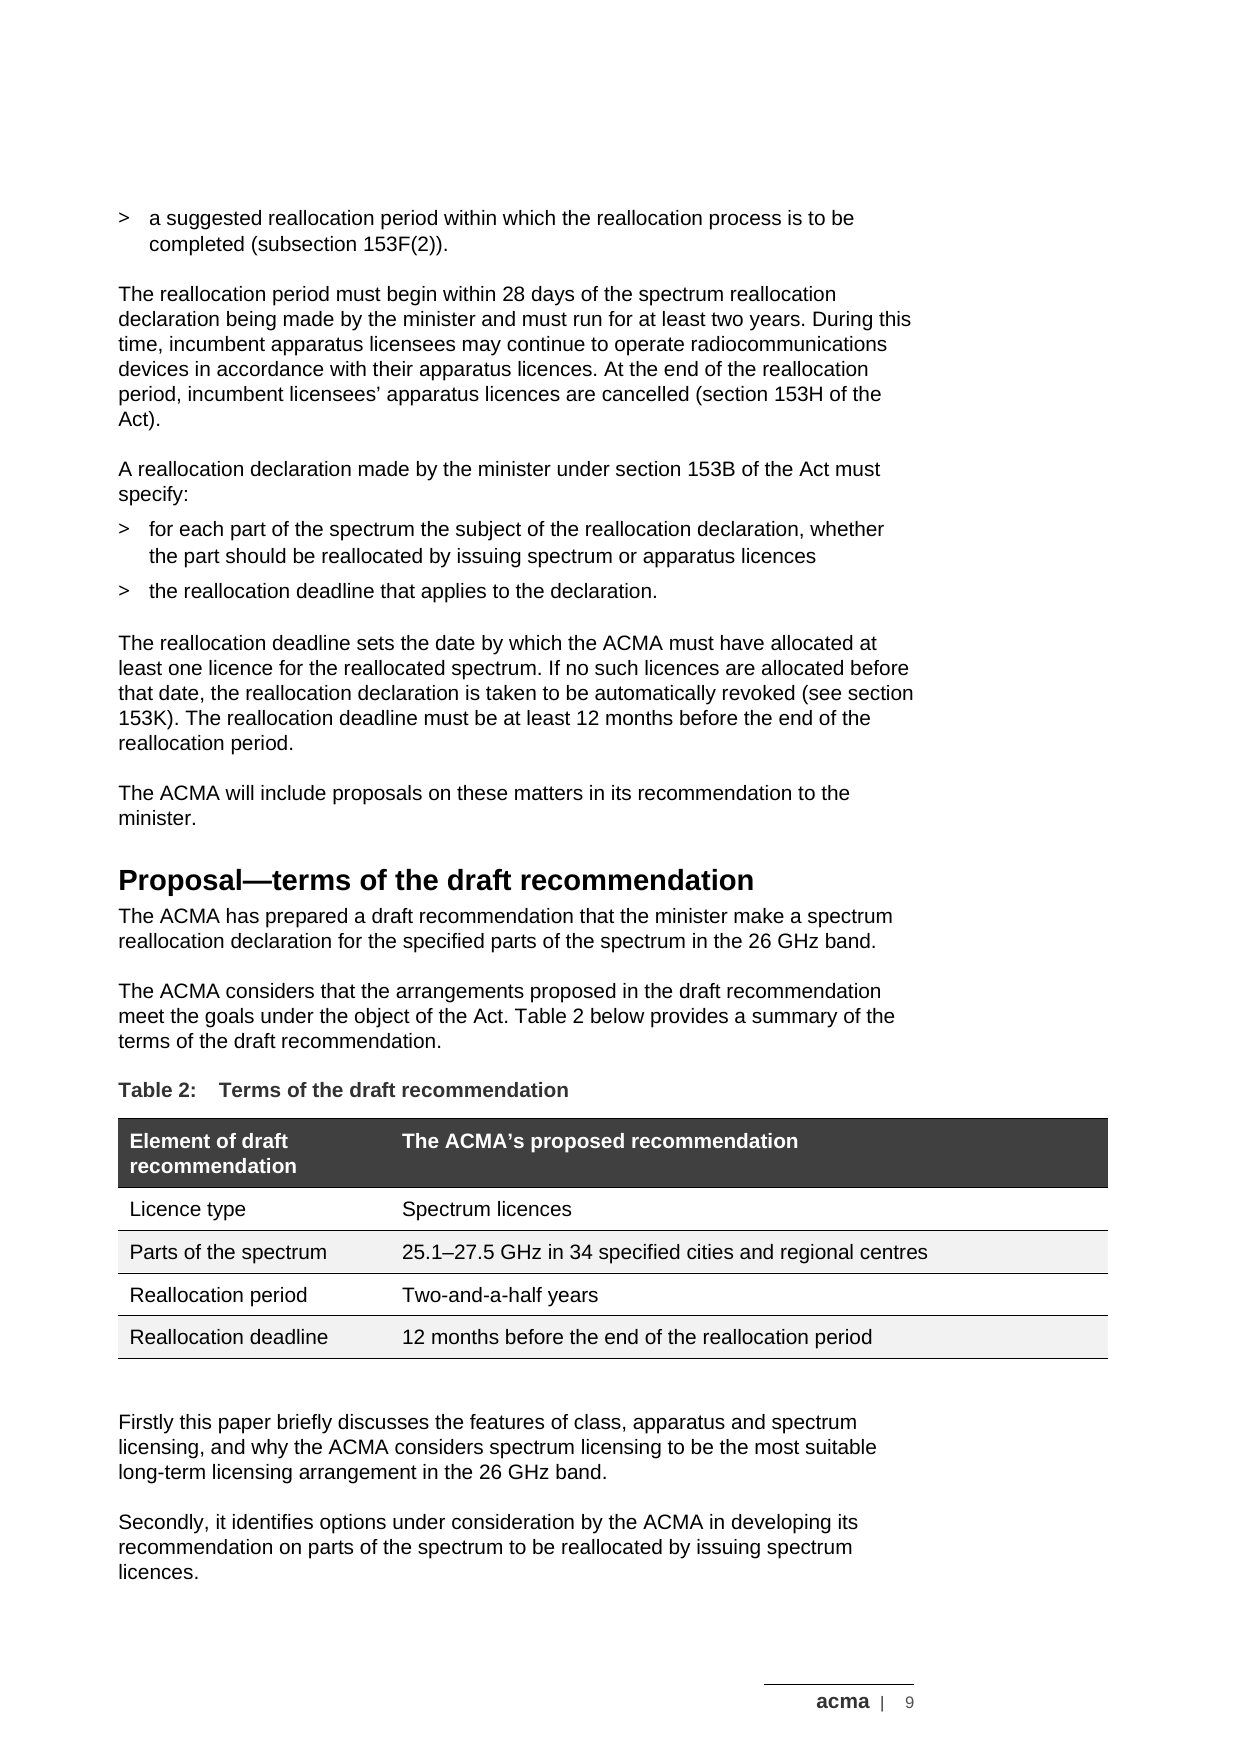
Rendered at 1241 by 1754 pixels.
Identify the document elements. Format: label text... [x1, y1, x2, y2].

text Terms of the draft recommendation [118, 1078, 917, 1102]
text Secondly, it identifies options under consideration by the ACMA in developing its recommendation on parts of the spectrum to be reallocated by issuing spectrum licences. [118, 1509, 917, 1584]
text The reallocation deadline sets the date by which the ACMA must have allocated at least one licence for the reallocated spectrum. If no such licences are allocated before that date, the reallocation declaration is taken to be automatically revoked (see section 153K). The reallocation deadline must be at least 12 months before the end of the reallocation period. [118, 629, 917, 754]
subtitle Proposal—terms of the draft recommendation [118, 863, 917, 896]
text Firstly this paper briefly discusses the features of class, apparatus and spectrum licensing, and why the ACMA considers spectrum licensing to be the most suitable long-term licensing arrangement in the 26 GHz band. [118, 1409, 917, 1484]
table_cell Licence type [118, 1188, 391, 1230]
list a suggested reallocation period within which the reallocation process is to be completed (subsection 153F(2)). [118, 203, 917, 256]
text A reallocation declaration made by the minister under section 153B of the Act must specify: [118, 456, 917, 506]
list the reallocation deadline that applies to the declaration. [118, 576, 917, 604]
text The ACMA considers that the arrangements proposed in the draft recommendation meet the goals under the object of the Act. Table 2 below provides a summary of the terms of the draft recommendation. [118, 978, 917, 1053]
table_header Element of draft recommendation [118, 1119, 391, 1187]
table_cell Parts of the spectrum [118, 1231, 391, 1272]
table_cell 12 months before the end of the reallocation period [391, 1316, 1108, 1358]
table_cell Spectrum licences [391, 1188, 1108, 1230]
table_cell 25.1–27.5 GHz in 34 specified cities and regional centres [391, 1231, 1108, 1272]
table_header The ACMA’s proposed recommendation [391, 1119, 1108, 1187]
table_cell Two-and-a-half years [391, 1274, 1108, 1315]
text The ACMA will include proposals on these matters in its recommendation to the minister. [118, 779, 917, 829]
text The reallocation period must begin within 28 days of the spectrum reallocation declaration being made by the minister and must run for at least two years. During this time, incumbent apparatus licensees may continue to operate radiocommunications devices in accordance with their apparatus licences. At the end of the reallocation period, incumbent licensees’ apparatus licences are cancelled (section 153H of the Act). [118, 281, 917, 431]
list for each part of the spectrum the subject of the reallocation declaration, whether the part should be reallocated by issuing spectrum or apparatus licences [118, 514, 917, 568]
table_cell Reallocation deadline [118, 1316, 391, 1358]
table_cell Reallocation period [118, 1274, 391, 1315]
text The ACMA has prepared a draft recommendation that the minister make a spectrum reallocation declaration for the specified parts of the spectrum in the 26 GHz band. [118, 903, 917, 953]
